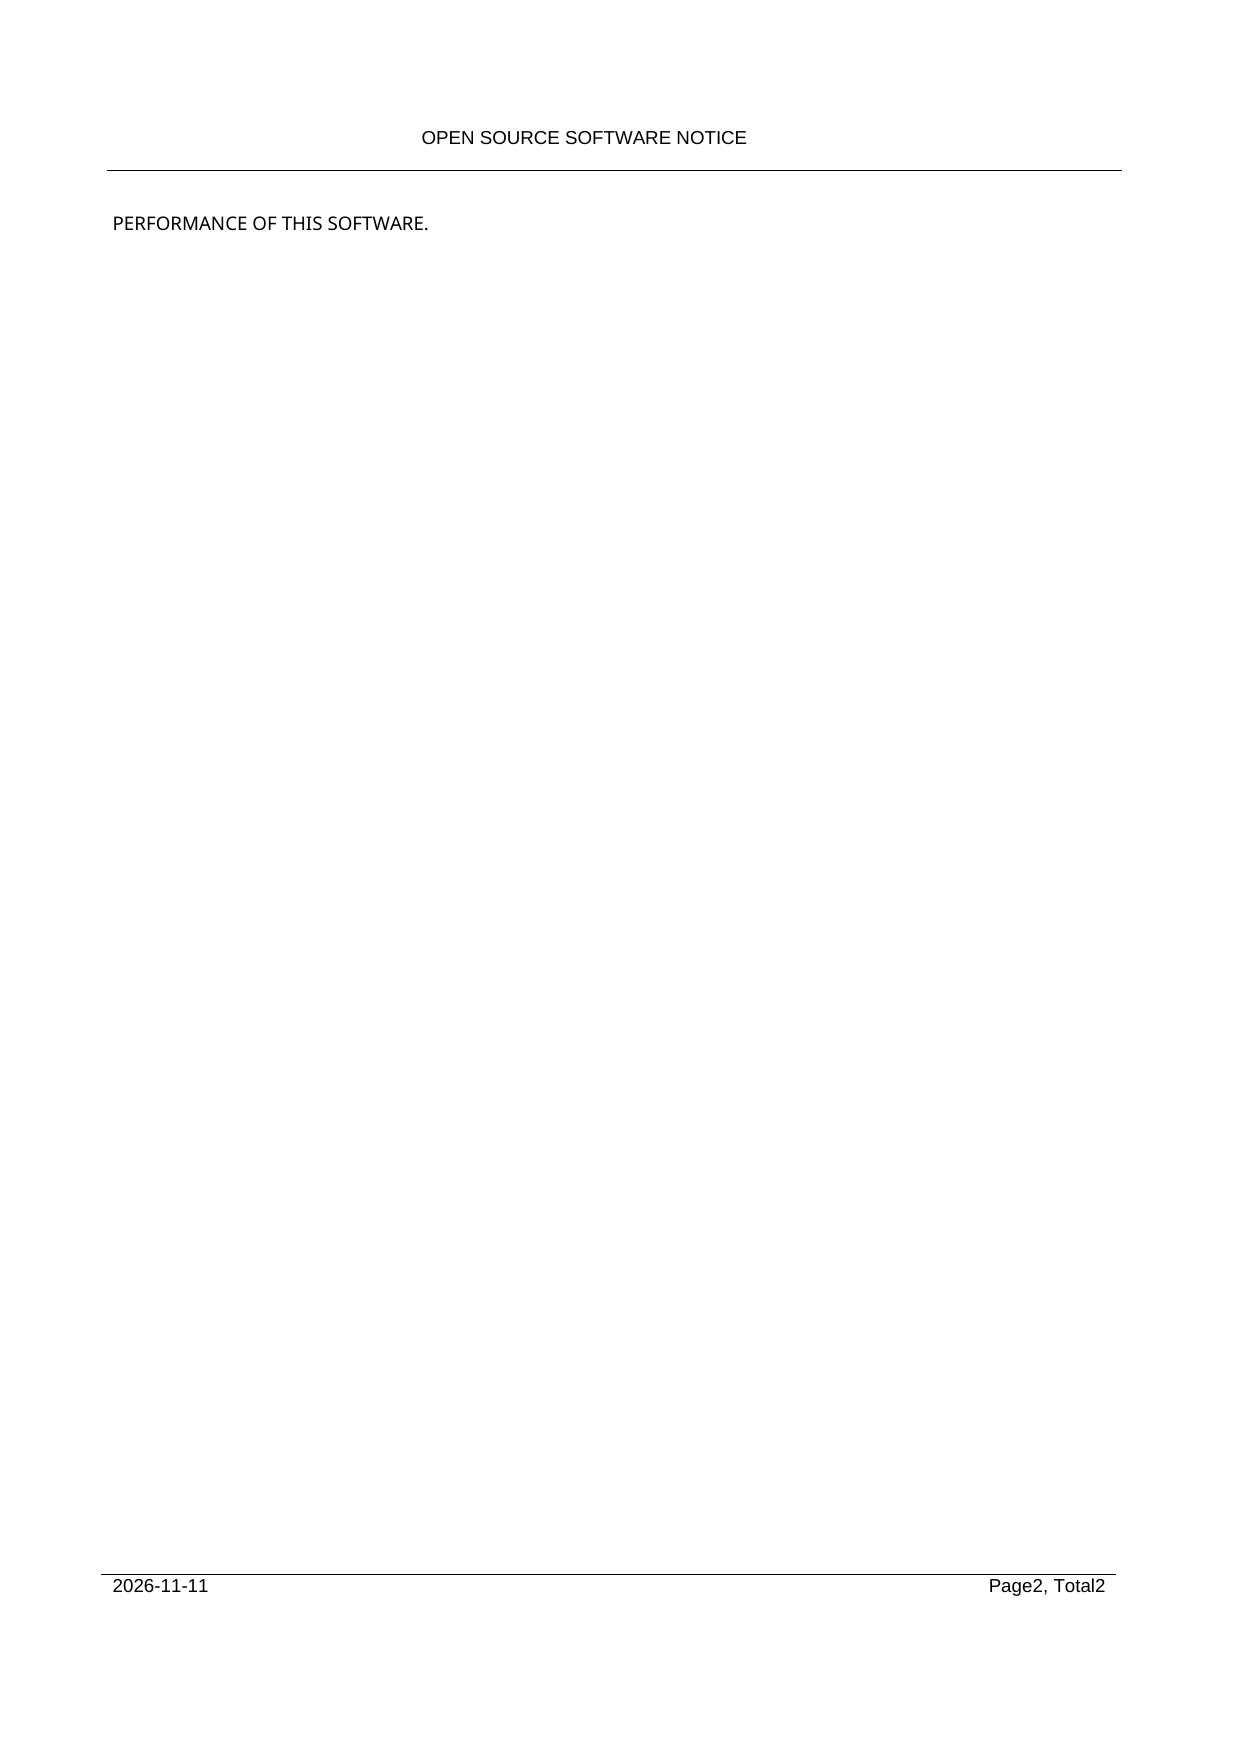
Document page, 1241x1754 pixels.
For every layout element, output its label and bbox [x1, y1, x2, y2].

text [112, 206, 1128, 239]
